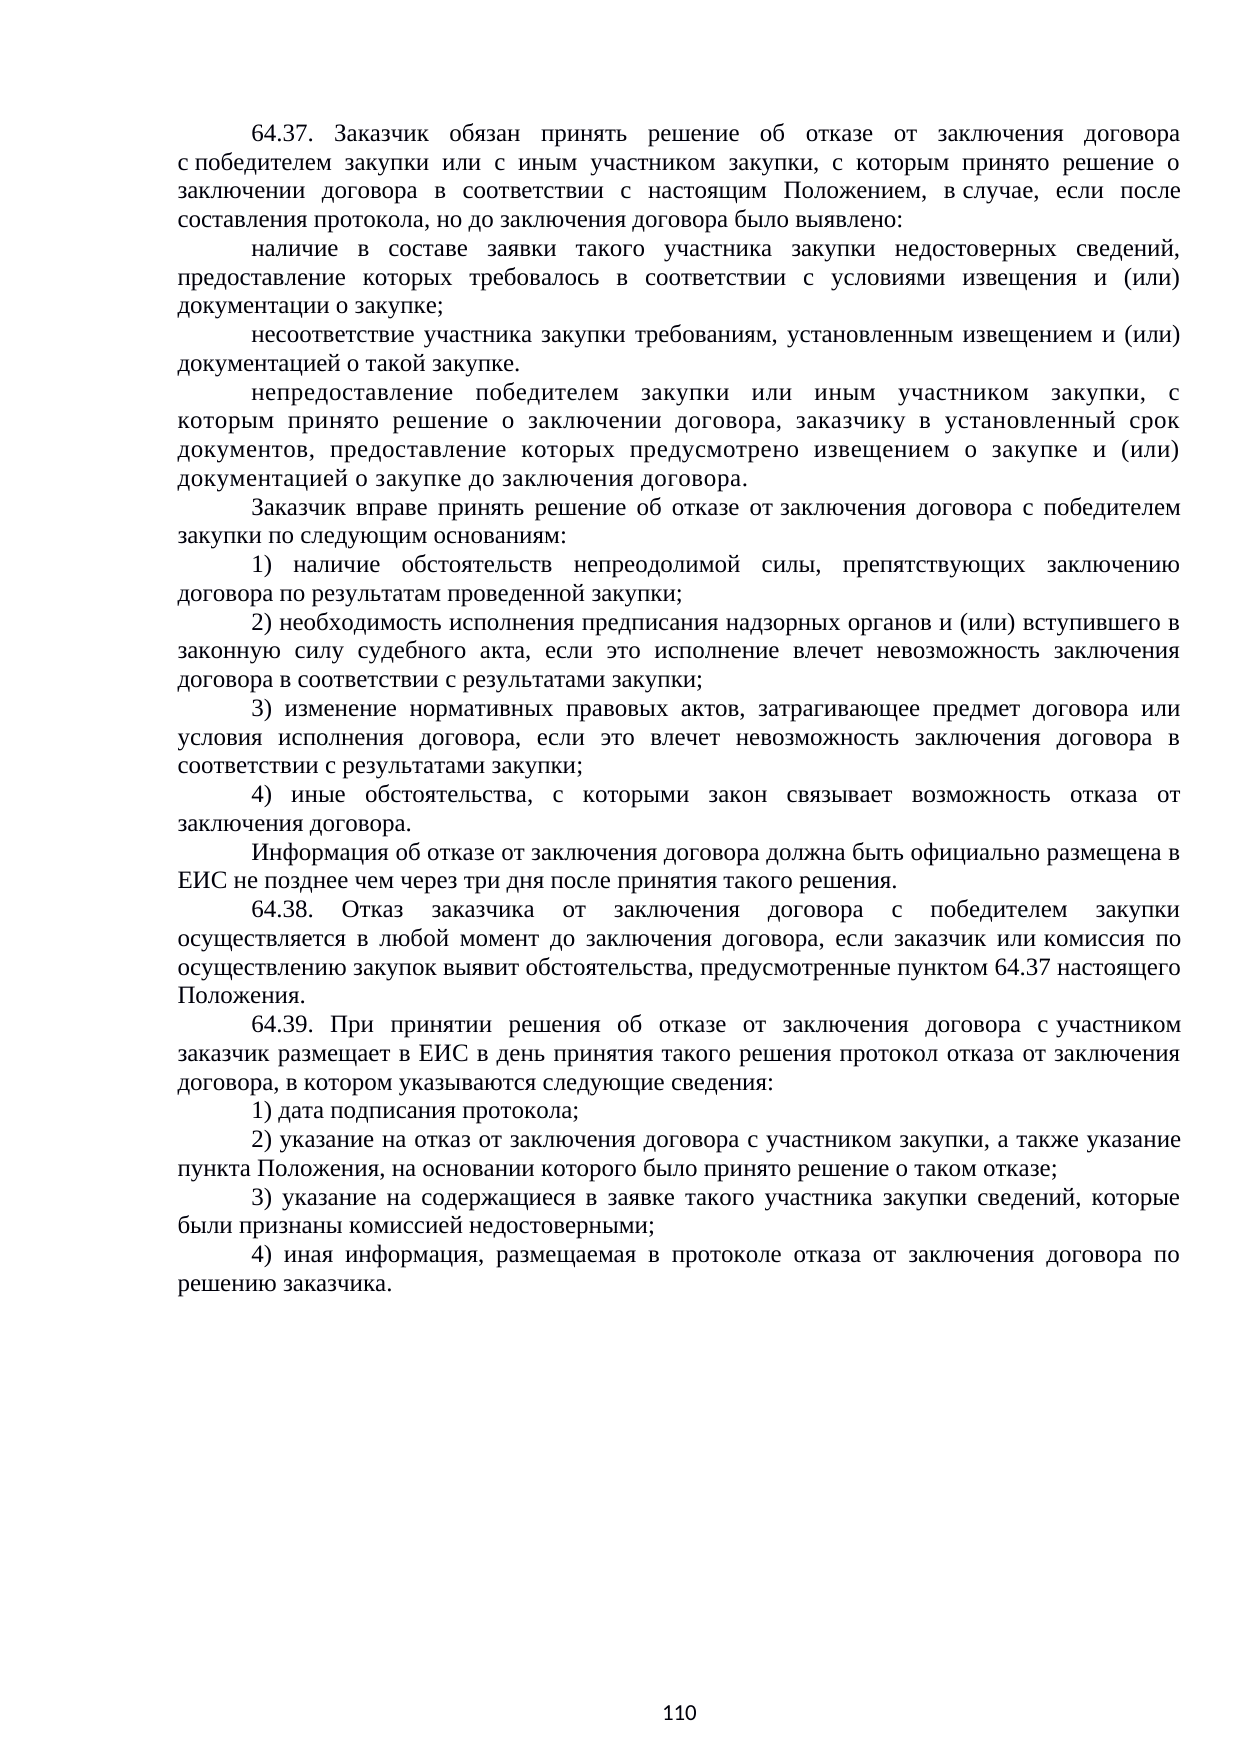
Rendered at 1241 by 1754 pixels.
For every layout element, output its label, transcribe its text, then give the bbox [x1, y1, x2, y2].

list 4) иная информация, размещаемая в протоколе отказа от заключения договора по решению заказчика. [177, 1239, 1181, 1297]
list 3) указание на содержащиеся в заявке такого участника закупки сведений, которые были признаны комиссией недостоверными; [177, 1182, 1181, 1239]
text непредоставление победителем закупки или иным участником закупки, с которым принято решение о заключении договора, заказчику в установленный срок документов, предоставление которых предусмотрено извещением о закупке и (или) документацией о закупке до заключения договора. [177, 377, 1181, 492]
list 64.38. Отказ заказчика от заключения договора с победителем закупки осуществляется в любой момент до заключения договора, если заказчик или комиссия по осуществлению закупок выявит обстоятельства, предусмотренные пунктом 64.37 настоящего Положения. [177, 894, 1181, 1009]
list Заказчик вправе принять решение об отказе от заключения договора с победителем закупки по следующим основаниям: [177, 492, 1181, 549]
list Информация об отказе от заключения договора должна быть официально размещена в ЕИС не позднее чем через три дня после принятия такого решения. [177, 837, 1181, 894]
list наличие в составе заявки такого участника закупки недостоверных сведений, предоставление которых требовалось в соответствии с условиями извещения и (или) документации о закупке; [177, 233, 1181, 319]
list 64.37. Заказчик обязан принять решение об отказе от заключения договора с победителем закупки или с иным участником закупки, с которым принято решение о заключении договора в соответствии с настоящим Положением, в случае, если после составления протокола, но до заключения договора было выявлено: [177, 118, 1181, 233]
list 1) наличие обстоятельств непреодолимой силы, препятствующих заключению договора по результатам проведенной закупки; [177, 549, 1181, 607]
list 3) изменение нормативных правовых актов, затрагивающее предмет договора или условия исполнения договора, если это влечет невозможность заключения договора в соответствии с результатами закупки; [177, 693, 1181, 779]
list 1) дата подписания протокола; [177, 1096, 1181, 1124]
list 2) необходимость исполнения предписания надзорных органов и (или) вступившего в законную силу судебного акта, если это исполнение влечет невозможность заключения договора в соответствии с результатами закупки; [177, 607, 1181, 693]
list несоответствие участника закупки требованиям, установленным извещением и (или) документацией о такой закупке. [177, 319, 1181, 377]
list 2) указание на отказ от заключения договора с участником закупки, а также указание пункта Положения, на основании которого было принято решение о таком отказе; [177, 1124, 1181, 1182]
list 4) иные обстоятельства, с которыми закон связывает возможность отказа от заключения договора. [177, 779, 1181, 837]
list 64.39. При принятии решения об отказе от заключения договора с участником заказчик размещает в ЕИС в день принятия такого решения протокол отказа от заключения договора, в котором указываются следующие сведения: [177, 1009, 1181, 1096]
